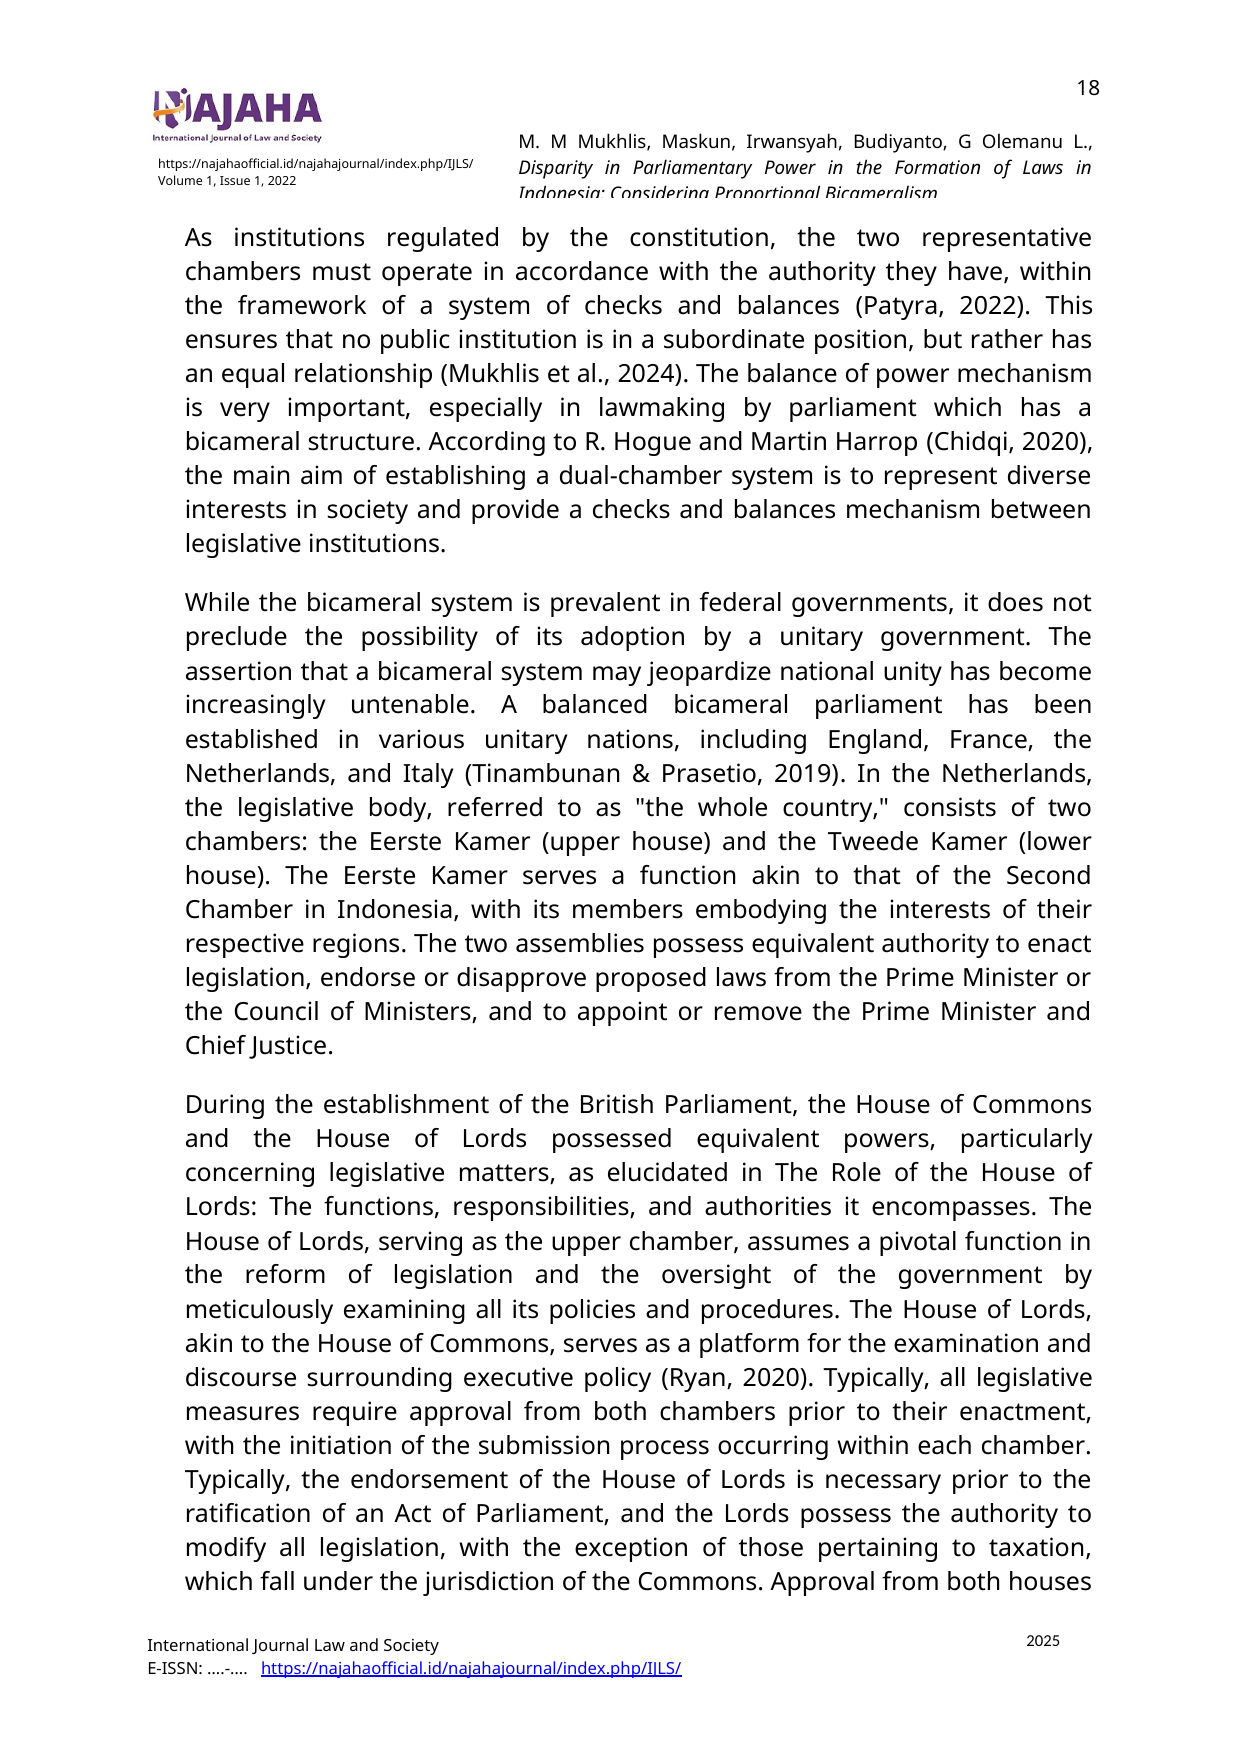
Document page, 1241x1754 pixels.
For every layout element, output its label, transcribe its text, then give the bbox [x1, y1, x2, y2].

picture [147, 75, 327, 157]
text While the bicameral system is prevalent in federal governments, it does not preclude the possibility of its adoption by a unitary government. The assertion that a bicameral system may jeopardize national unity has become increasingly untenable. A balanced bicameral parliament has been established in various unitary nations, including England, France, the Netherlands, and Italy (Tinambunan & Prasetio, 2019). In the Netherlands, the legislative body, referred to as "the whole country," consists of two chambers: the Eerste Kamer (upper house) and the Tweede Kamer (lower house). The Eerste Kamer serves a function akin to that of the Second Chamber in Indonesia, with its members embodying the interests of their respective regions. The two assemblies possess equivalent authority to enact legislation, endorse or disapprove proposed laws from the Prime Minister or the Council of Ministers, and to appoint or remove the Prime Minister and Chief Justice. [184, 585, 1093, 1062]
text As institutions regulated by the constitution, the two representative chambers must operate in accordance with the authority they have, within the framework of a system of checks and balances (Patyra, 2022). This ensures that no public institution is in a subordinate position, but rather has an equal relationship (Mukhlis et al., 2024). The balance of power mechanism is very important, especially in lawmaking by parliament which has a bicameral structure. According to R. Hogue and Martin Harrop (Chidqi, 2020), the main aim of establishing a dual-chamber system is to represent diverse interests in society and provide a checks and balances mechanism between legislative institutions. [184, 219, 1093, 560]
